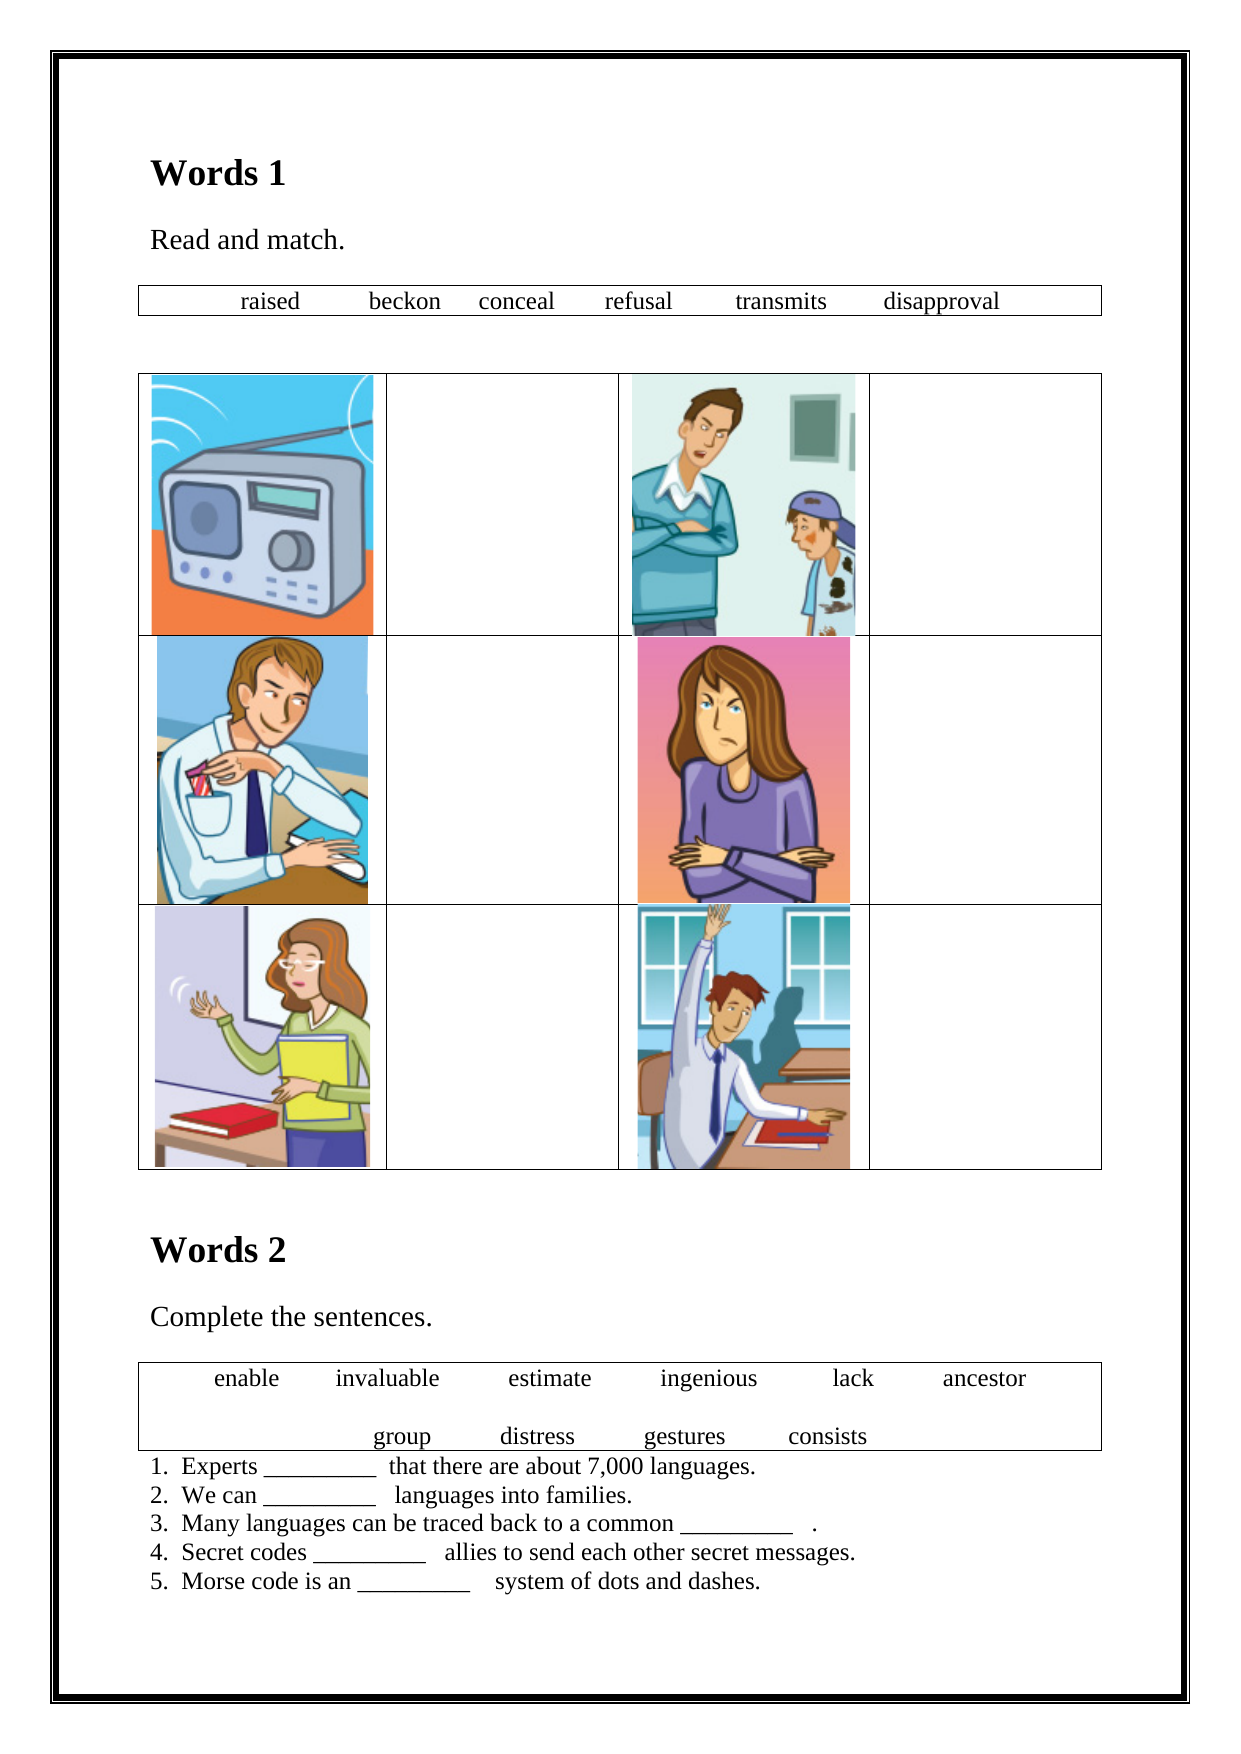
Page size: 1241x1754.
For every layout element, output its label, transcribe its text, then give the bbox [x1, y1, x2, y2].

picture [151, 375, 374, 635]
picture [632, 374, 856, 636]
text 2. We can _________ languages into families. [150, 1480, 1090, 1508]
table_header [870, 374, 1101, 635]
table_cell [387, 636, 618, 903]
table_cell [139, 905, 386, 1169]
table_cell [139, 636, 157, 903]
table_header [139, 374, 386, 635]
picture [154, 906, 371, 1167]
text 5. Morse code is an _________ system of dots and dashes. [150, 1566, 1090, 1595]
table_cell [387, 905, 618, 1169]
text 4. Secret codes _________ allies to send each other secret messages. [150, 1537, 1090, 1566]
text Read and match. [150, 222, 1090, 256]
text Words 1 [150, 150, 1090, 193]
picture [637, 637, 851, 903]
table_header [387, 374, 618, 635]
table_cell [870, 905, 1101, 1169]
table_header [619, 374, 632, 635]
table_cell [851, 905, 869, 1169]
text 3. Many languages can be traced back to a common _________ . [150, 1508, 1090, 1537]
picture [157, 636, 368, 904]
text Words 2 [150, 1227, 1090, 1270]
table_cell [619, 636, 869, 903]
picture [637, 904, 851, 1169]
table_header [856, 374, 869, 635]
table_cell [619, 905, 637, 1169]
table_header raised beckon conceal refusal transmits disapproval [139, 286, 1101, 315]
table_cell [870, 636, 1101, 903]
text 1. Experts _________ that there are about 7,000 languages. [150, 1451, 1090, 1480]
table_header enable invaluable estimate ingenious lack ancestor group distress gestures consists [139, 1363, 1101, 1450]
text Complete the sentences. [150, 1299, 1090, 1333]
table_cell [368, 636, 386, 903]
